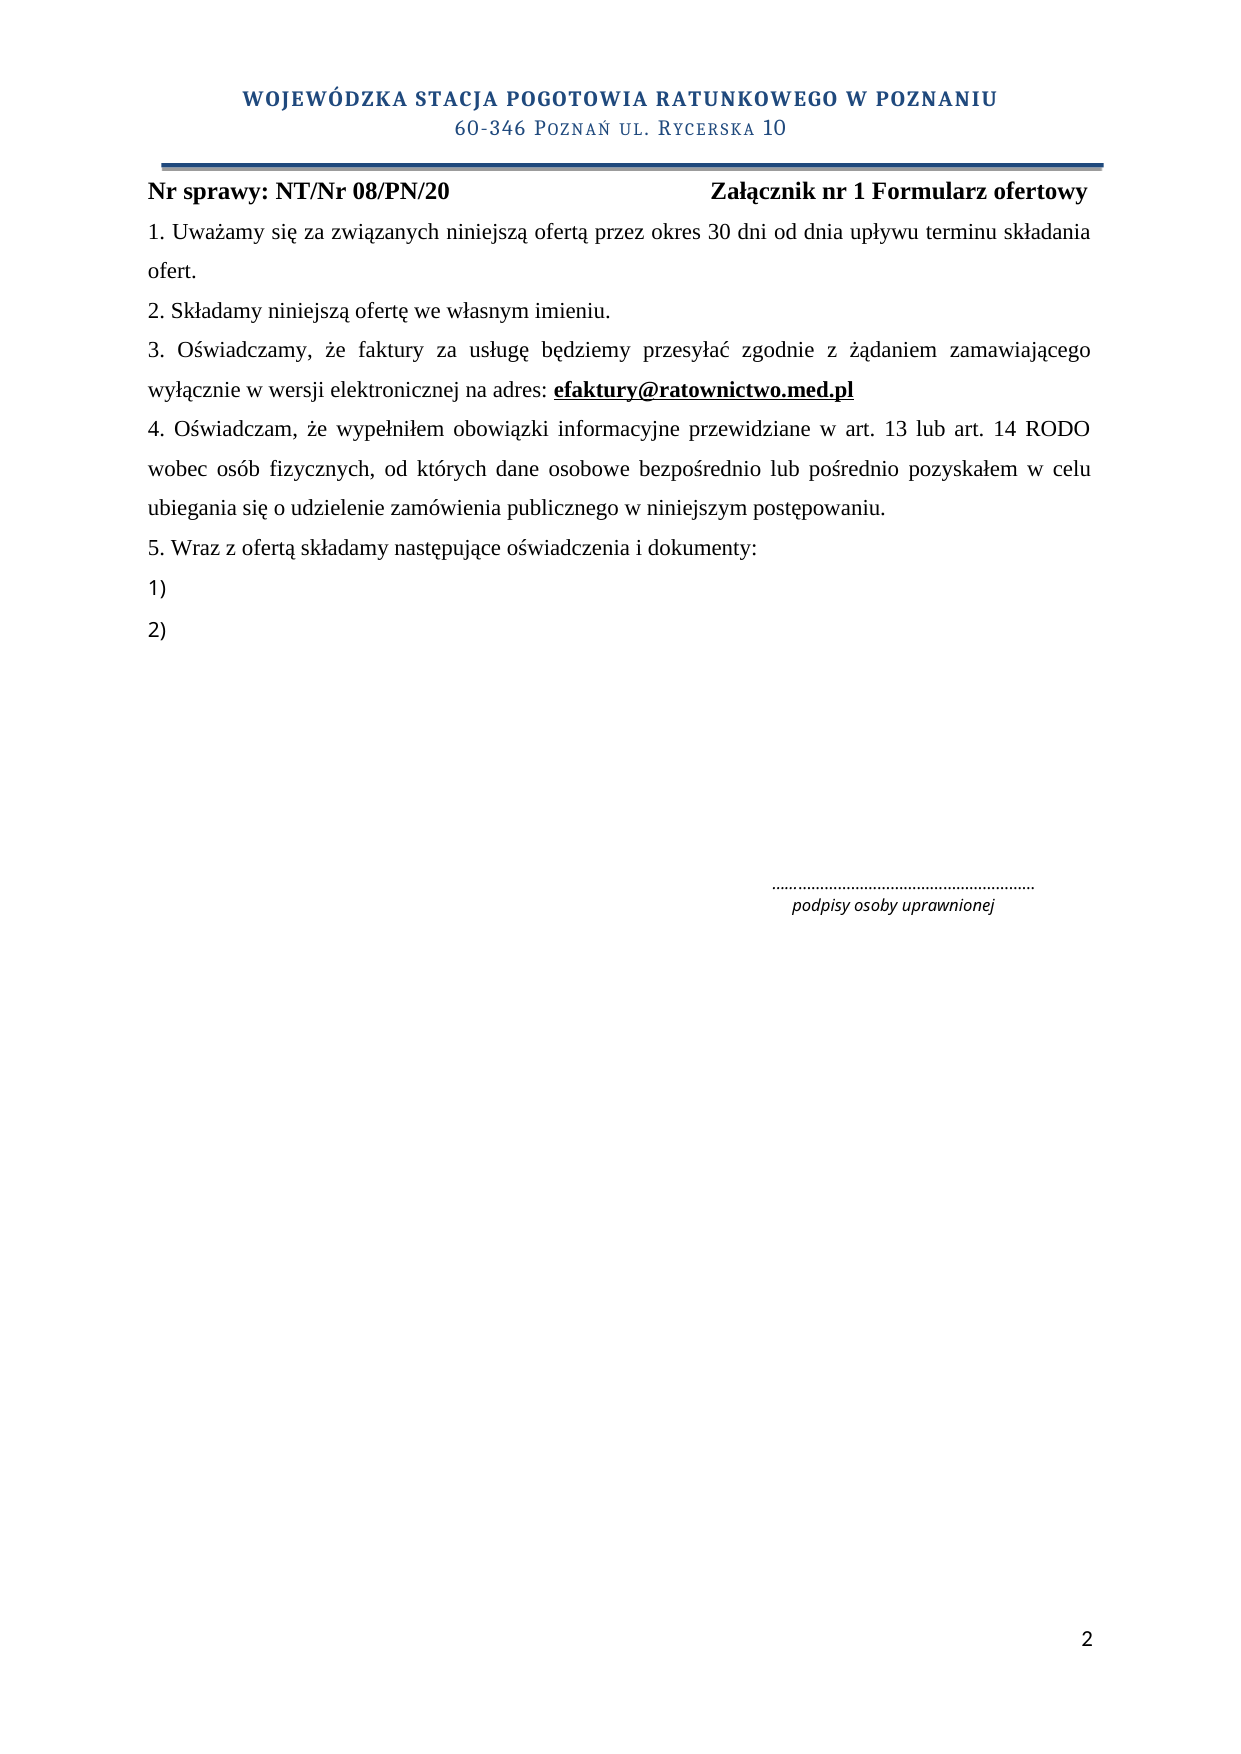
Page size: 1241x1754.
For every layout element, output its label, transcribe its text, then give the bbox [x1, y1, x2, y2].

text 4. Oświadczam, że wypełniłem obowiązki informacyjne przewidziane w art. 13 lub art. 14 RODO wobec osób fizycznych, od których dane osobowe bezpośrednio lub pośrednio pozyskałem w celu ubiegania się o udzielenie zamówienia publicznego w niniejszym postępowaniu. [148, 415, 1093, 520]
text 2) [148, 616, 1093, 644]
text 1. Uważamy się za związanych niniejszą ofertą przez okres 30 dni od dnia upływu terminu składania ofert. [148, 218, 1093, 283]
text podpisy osoby uprawnionej [605, 894, 1093, 917]
text …………………………………………………… [148, 871, 1093, 894]
text 5. Wraz z ofertą składamy następujące oświadczenia i dokumenty: [148, 533, 1093, 560]
text 3. Oświadczamy, że faktury za usługę będziemy przesyłać zgodnie z żądaniem zamawiającego wyłącznie w wersji elektronicznej na adres: efaktury@ratownictwo.med.pl [148, 336, 1093, 402]
text 1) [148, 573, 1093, 601]
text 2. Składamy niniejszą ofertę we własnym imieniu. [148, 297, 1093, 323]
